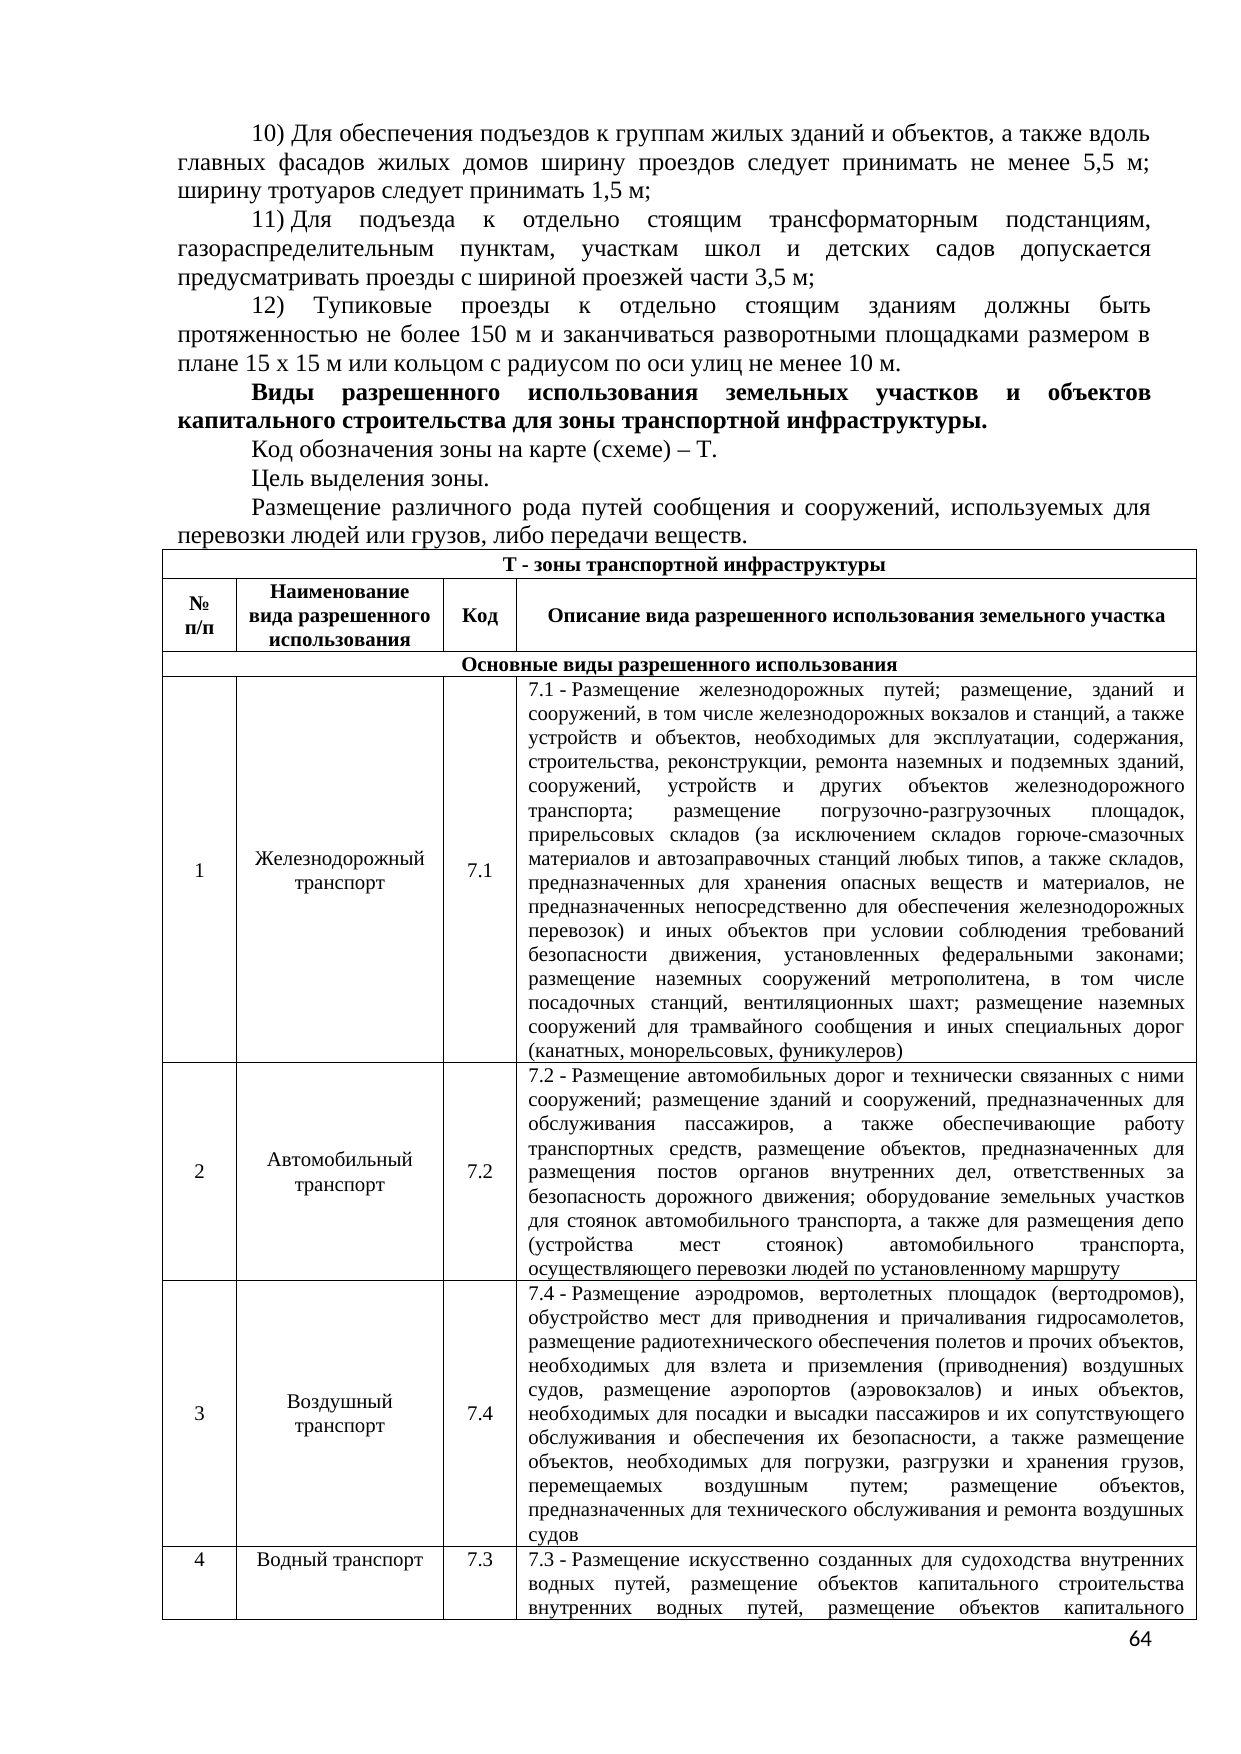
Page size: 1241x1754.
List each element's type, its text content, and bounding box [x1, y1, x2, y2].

table_cell Код [444, 579, 516, 651]
table_cell 7.2 [444, 1063, 516, 1280]
table_cell 7.4 [444, 1281, 516, 1546]
table_cell 1 [163, 677, 236, 1062]
text 10) Для обеспечения подъездов к группам жилых зданий и объектов, а также вдоль главных фасадов жилых домов ширину проездов следует принимать не менее 5,5 м; ширину тротуаров следует принимать 1,5 м; [177, 118, 1152, 204]
table_cell Железнодорожный транспорт [237, 677, 443, 1062]
table_cell Наименование вида разрешенного использования [237, 579, 443, 651]
table_header Т - зоны транспортной инфраструктуры [163, 550, 1196, 578]
text 12) Тупиковые проезды к отдельно стоящим зданиям должны быть протяженностью не более 150 м и заканчиваться разворотными площадками размером в плане 15 x 15 м или кольцом с радиусом по оси улиц не менее 10 м. [177, 291, 1152, 377]
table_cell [517, 1547, 1196, 1619]
table_cell 7.1 - Размещение железнодорожных путей; размещение, зданий и сооружений, в том числе железнодорожных вокзалов и станций, а также устройств и объектов, необходимых для эксплуатации, содержания, строительства, реконструкции, ремонта наземных и подземных зданий, сооружений, устройств и других объектов железнодорожного транспорта; размещение погрузочно-разгрузочных площадок, прирельсовых складов (за исключением складов горюче-смазочных материалов и автозаправочных станций любых типов, а также складов, предназначенных для хранения опасных веществ и материалов, не предназначенных непосредственно для обеспечения железнодорожных перевозок) и иных объектов при условии соблюдения требований безопасности движения, установленных федеральными законами; размещение наземных сооружений метрополитена, в том числе посадочных станций, вентиляционных шахт; размещение наземных сооружений для трамвайного сообщения и иных специальных дорог (канатных, монорельсовых, фуникулеров) [517, 677, 1196, 1062]
text Цель выделения зоны. [177, 463, 1152, 492]
table_cell № п/п [163, 579, 236, 651]
text Размещение различного рода путей сообщения и сооружений, используемых для перевозки людей или грузов, либо передачи веществ. [177, 492, 1152, 549]
table_cell 7.2 - Размещение автомобильных дорог и технически связанных с ними сооружений; размещение зданий и сооружений, предназначенных для обслуживания пассажиров, а также обеспечивающие работу транспортных средств, размещение объектов, предназначенных для размещения постов органов внутренних дел, ответственных за безопасность дорожного движения; оборудование земельных участков для стоянок автомобильного транспорта, а также для размещения депо (устройства мест стоянок) автомобильного транспорта, осуществляющего перевозки людей по установленному маршруту [517, 1063, 1196, 1280]
table_cell 3 [163, 1281, 236, 1546]
table_cell 2 [163, 1063, 236, 1280]
text Код обозначения зоны на карте (схеме) – Т. [177, 434, 1152, 463]
table_cell Основные виды разрешенного использования [163, 652, 1196, 676]
table_cell 7.4 - Размещение аэродромов, вертолетных площадок (вертодромов), обустройство мест для приводнения и причаливания гидросамолетов, размещение радиотехнического обеспечения полетов и прочих объектов, необходимых для взлета и приземления (приводнения) воздушных судов, размещение аэропортов (аэровокзалов) и иных объектов, необходимых для посадки и высадки пассажиров и их сопутствующего обслуживания и обеспечения их безопасности, а также размещение объектов, необходимых для погрузки, разгрузки и хранения грузов, перемещаемых воздушным путем; размещение объектов, предназначенных для технического обслуживания и ремонта воздушных судов [517, 1281, 1196, 1546]
table_cell Автомобильный транспорт [237, 1063, 443, 1280]
table_cell 7.3 [444, 1547, 516, 1619]
table_cell Описание вида разрешенного использования земельного участка [517, 579, 1196, 651]
list Виды разрешенного использования земельных участков и объектов капитального строительства для зоны транспортной инфраструктуры. [177, 377, 1152, 434]
table_cell Воздушный транспорт [237, 1281, 443, 1546]
table_cell 7.1 [444, 677, 516, 1062]
table_cell 4 [163, 1547, 236, 1619]
text 11) Для подъезда к отдельно стоящим трансформаторным подстанциям, газораспределительным пунктам, участкам школ и детских садов допускается предусматривать проезды с шириной проезжей части 3,5 м; [177, 204, 1152, 291]
table_cell Водный транспорт [237, 1547, 443, 1619]
